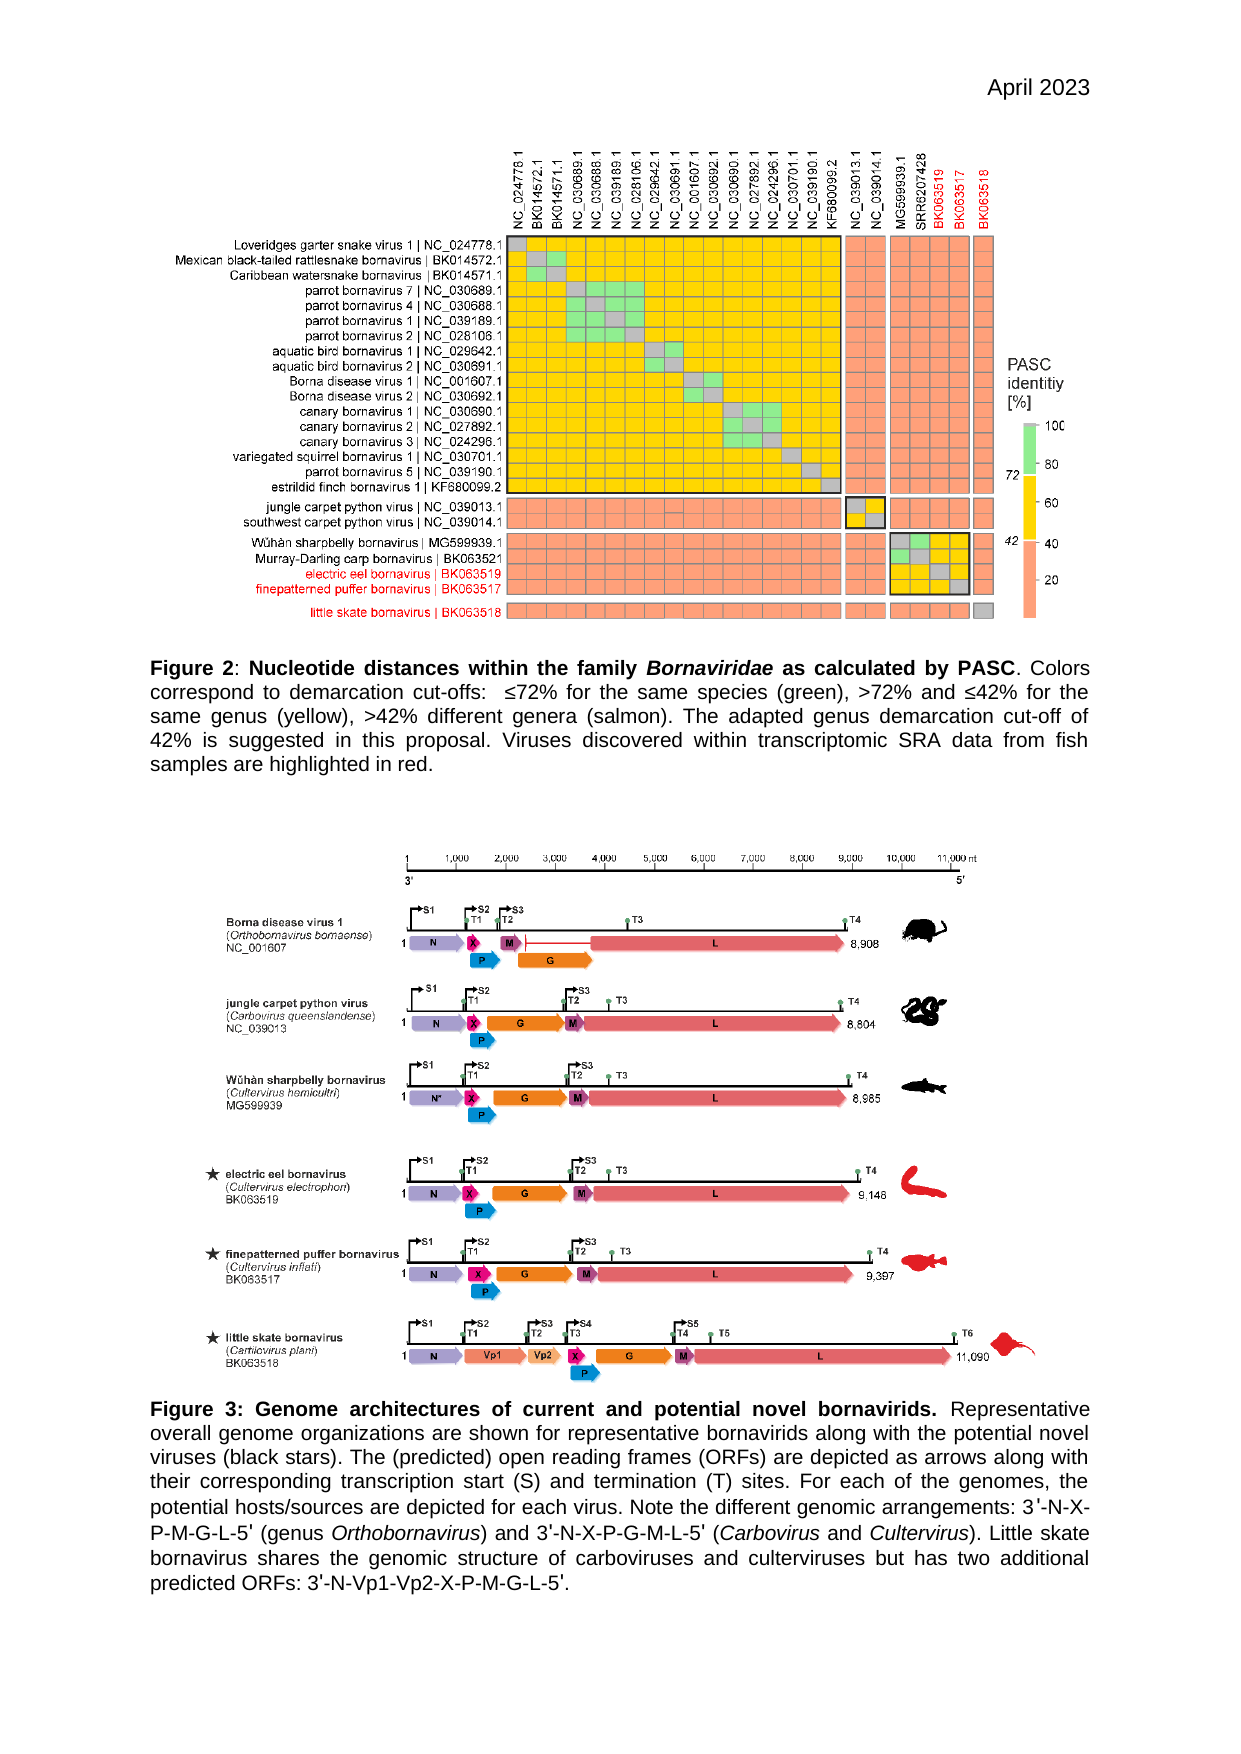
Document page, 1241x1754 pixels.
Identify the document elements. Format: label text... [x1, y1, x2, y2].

picture [205, 855, 1035, 1384]
text Figure 2: Nucleotide distances within the family Bornaviridae as calculated by PASC. Colors correspond to demarcation cut-offs: ≤72% for the same species (green), >72% and ≤42% for the same genus (yellow), >42% different genera (salmon). The adapted genus demarcation cut-off of 42% is suggested in this proposal. Viruses discovered within transcriptomic SRA data from fish samples are highlighted in red. [150, 656, 1090, 776]
picture [176, 152, 1065, 619]
text Figure 3: Genome architectures of current and potential novel bornavirids. Representative overall genome organizations are shown for representative bornavirids along with the potential novel viruses (black stars). The (predicted) open reading frames (ORFs) are depicted as arrows along with their corresponding transcription start (S) and termination (T) sites. For each of the genomes, the potential hosts/sources are depicted for each virus. Note the different genomic arrangements: 3'-N-X-P-M-G-L-5' (genus Orthobornavirus) and 3'-N-X-P-G-M-L-5' (Carbovirus and Cultervirus). Little skate bornavirus shares the genomic structure of carboviruses and culterviruses but has two additional predicted ORFs: 3'-N-Vp1-Vp2-X-P-M-G-L-5'. [150, 1397, 1090, 1596]
